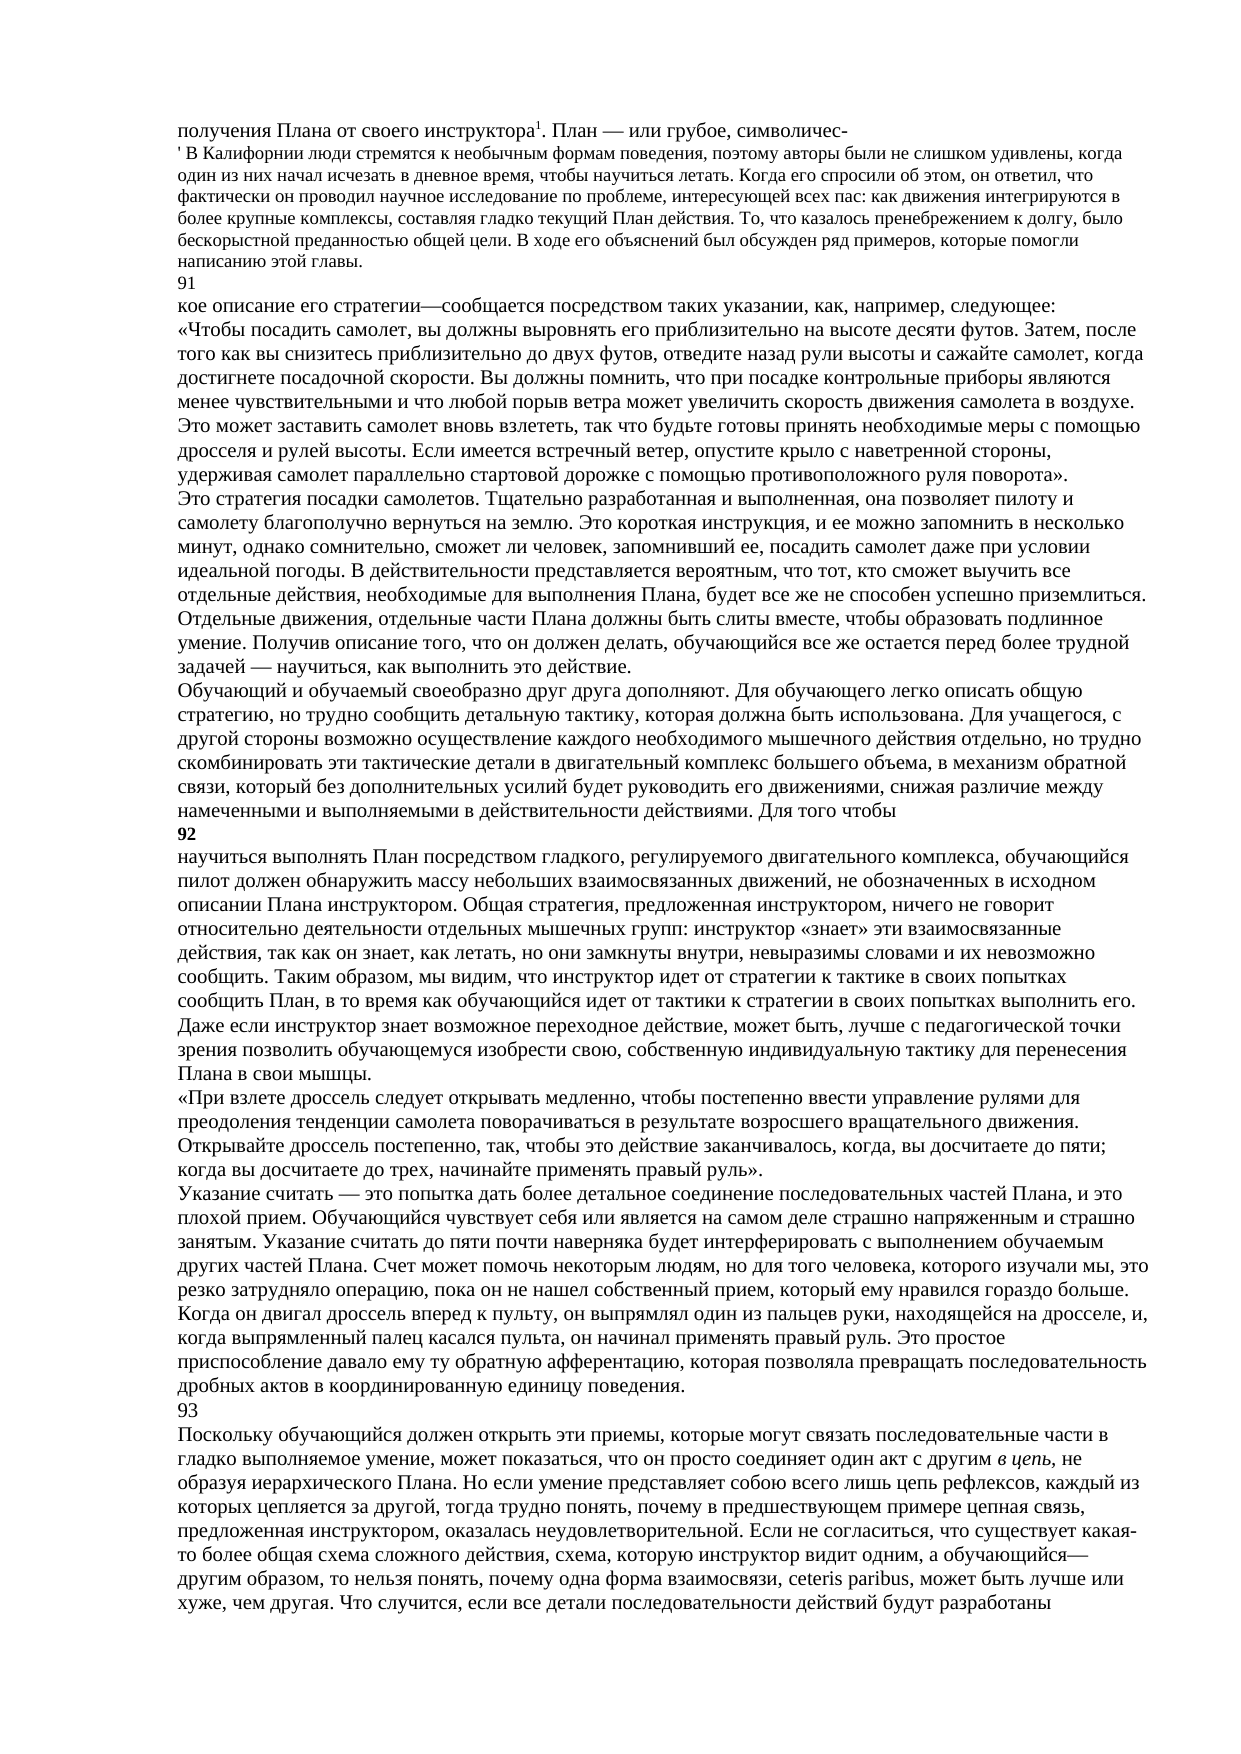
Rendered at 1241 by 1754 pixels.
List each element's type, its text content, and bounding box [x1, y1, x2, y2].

text 93 [177, 1397, 1152, 1422]
text Указание считать — это попытка дать более детальное соединение последовательных частей Плана, и это плохой прием. Обучающийся чувствует себя или является на самом деле страшно напряженным и страшно занятым. Указание считать до пяти почти наверняка будет интерферировать с выполнением обучаемым других частей Плана. Счет может помочь некоторым людям, но для того человека, которого изучали мы, это резко затрудняло операцию, пока он не нашел собственный прием, который ему нравился гораздо больше. Когда он двигал дроссель вперед к пульту, он выпрямлял один из пальцев руки, находящейся на дросселе, и, когда выпрямленный палец касался пульта, он начинал применять правый руль. Это простое приспособление давало ему ту обратную афферентацию, которая позволяла превращать последовательность дробных актов в координированную единицу поведения. [177, 1181, 1152, 1397]
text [177, 1422, 1152, 1614]
text Это стратегия посадки самолетов. Тщательно разработанная и выполненная, она позволяет пилоту и самолету благополучно вернуться на землю. Это короткая инструкция, и ее можно запомнить в несколько минут, однако сомнительно, сможет ли человек, запомнивший ее, посадить самолет даже при условии идеальной погоды. В действительности представляется вероятным, что тот, кто сможет выучить все отдельные действия, необходимые для выполнения Плана, будет все же не способен успешно приземлиться. Отдельные движения, отдельные части Плана должны быть слиты вместе, чтобы образовать подлинное умение. Получив описание того, что он должен делать, обучающийся все же остается перед более трудной задачей — научиться, как выполнить это действие. [177, 486, 1152, 678]
text 92 [177, 822, 1152, 844]
text «При взлете дроссель следует открывать медленно, чтобы постепенно ввести управление рулями для преодоления тенденции самолета поворачиваться в результате возросшего вращательного движения. Открывайте дроссель постепенно, так, чтобы это действие заканчивалось, когда, вы досчитаете до пяти; когда вы досчитаете до трех, начинайте применять правый руль». [177, 1085, 1152, 1181]
text Обучающий и обучаемый своеобразно друг друга дополняют. Для обучающего легко описать общую стратегию, но трудно сообщить детальную тактику, которая должна быть использована. Для учащегося, с другой стороны возможно осуществление каждого необходимого мышечного действия отдельно, но трудно скомбинировать эти тактические детали в двигательный комплекс большего объема, в механизм обратной связи, который без дополнительных усилий будет руководить его движениями, снижая различие между намеченными и выполняемыми в действительности действиями. Для того чтобы [177, 678, 1152, 822]
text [177, 118, 1152, 142]
text ' В Калифорнии люди стремятся к необычным формам поведения, поэтому авторы были не слишком удивлены, когда один из них начал исчезать в дневное время, чтобы научиться летать. Когда его спросили об этом, он ответил, что фактически он проводил научное исследование по проблеме, интересующей всех пас: как движения интегрируются в более крупные комплексы, составляя гладко текущий План действия. То, что казалось пренебрежением к долгу, было бескорыстной преданностью общей цели. В ходе его объяснений был обсужден ряд примеров, которые помогли написанию этой главы. [177, 142, 1152, 272]
text 91 [177, 272, 1152, 293]
text «Чтобы посадить самолет, вы должны выровнять его приблизительно на высоте десяти футов. Затем, после того как вы снизитесь приблизительно до двух футов, отведите назад рули высоты и сажайте самолет, когда достигнете посадочной скорости. Вы должны помнить, что при посадке контрольные приборы являются менее чувствительными и что любой порыв ветра может увеличить скорость движения самолета в воздухе. Это может заставить самолет вновь взлететь, так что будьте готовы принять необходимые меры с помощью дросселя и рулей высоты. Если имеется встречный ветер, опустите крыло с наветренной стороны, удерживая самолет параллельно стартовой дорожке с помощью противоположного руля поворота». [177, 317, 1152, 486]
text Даже если инструктор знает возможное переходное действие, может быть, лучше с педагогической точки зрения позволить обучающемуся изобрести свою, собственную индивидуальную тактику для перенесения Плана в свои мышцы. [177, 1012, 1152, 1085]
text кое описание его стратегии—сообщается посредством таких указании, как, например, следующее: [177, 293, 1152, 317]
text научиться выполнять План посредством гладкого, регулируемого двигательного комплекса, обучающийся пилот должен обнаружить массу небольших взаимосвязанных движений, не обозначенных в исходном описании Плана инструктором. Общая стратегия, предложенная инструктором, ничего не говорит относительно деятельности отдельных мышечных групп: инструктор «знает» эти взаимосвязанные действия, так как он знает, как летать, но они замкнуты внутри, невыразимы словами и их невозможно сообщить. Таким образом, мы видим, что инструктор идет от стратегии к тактике в своих попытках сообщить План, в то время как обучающийся идет от тактики к стратегии в своих попытках выполнить его. [177, 844, 1152, 1012]
